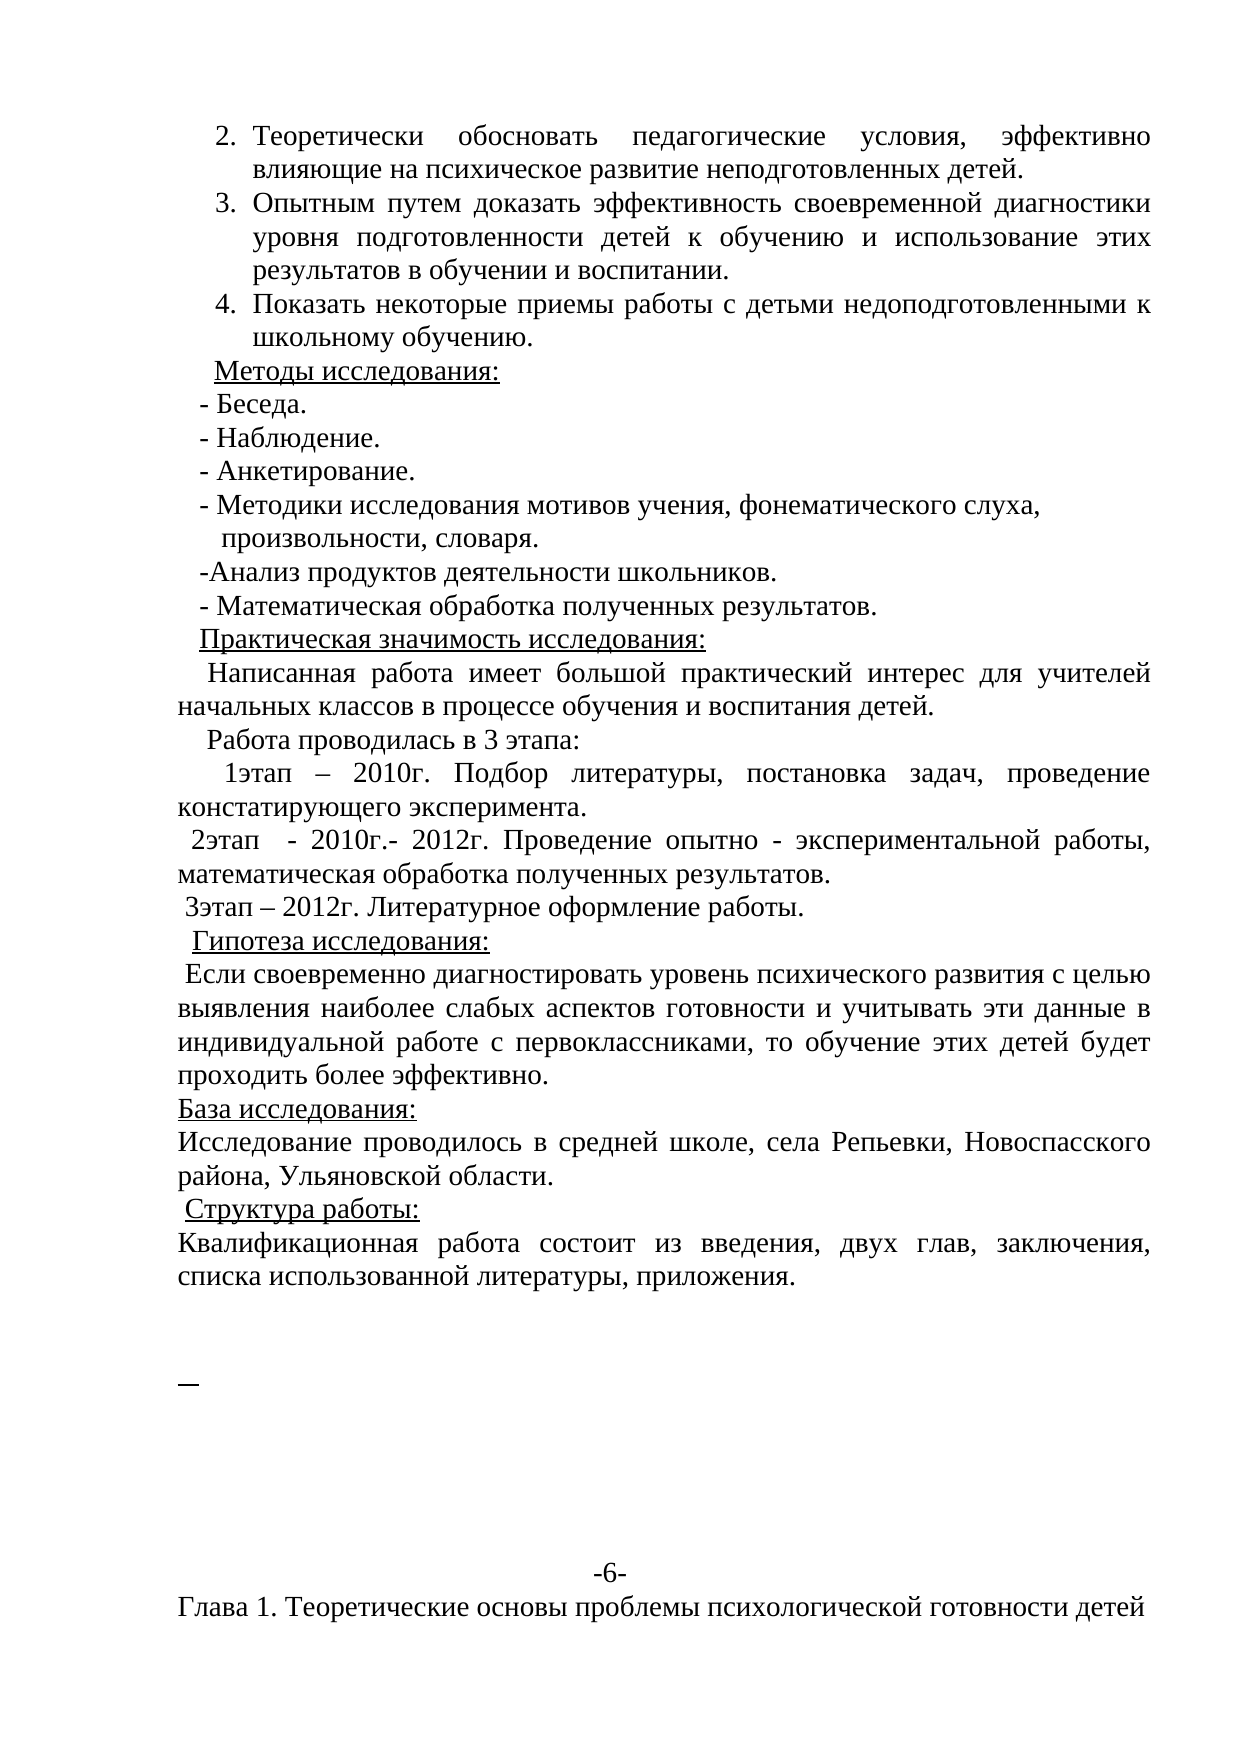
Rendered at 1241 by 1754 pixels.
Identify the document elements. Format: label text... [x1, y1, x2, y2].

text Методы исследования: [177, 353, 1152, 386]
text Если своевременно диагностировать уровень психического развития с целью выявления наиболее слабых аспектов готовности и учитывать эти данные в индивидуальной работе с первоклассниками, то обучение этих детей будет проходить более эффективно. [177, 957, 1152, 1091]
text Практическая значимость исследования: [177, 621, 1152, 655]
text -Анализ продуктов деятельности школьников. [177, 554, 1152, 588]
list Показать некоторые приемы работы с детьми недоподготовленными к школьному обучению. [215, 286, 1152, 353]
text Структура работы: [177, 1191, 1152, 1225]
text Гипотеза исследования: [177, 923, 1152, 957]
text произвольности, словаря. [177, 521, 1152, 554]
text - Анкетирование. [177, 453, 1152, 487]
text Работа проводилась в 3 этапа: [177, 722, 1152, 755]
text 1этап – 2010г. Подбор литературы, постановка задач, проведение констатирующего эксперимента. [177, 755, 1152, 822]
text База исследования: [177, 1091, 1152, 1124]
text - Методики исследования мотивов учения, фонематического слуха, [177, 487, 1152, 521]
text Глава 1. Теоретические основы проблемы психологической готовности детей [177, 1589, 1152, 1623]
list Опытным путем доказать эффективность своевременной диагностики уровня подготовленности детей к обучению и использование этих результатов в обучении и воспитании. [215, 185, 1152, 286]
text Исследование проводилось в средней школе, села Репьевки, Новоспасского района, Ульяновской области. [177, 1124, 1152, 1191]
text -6- [177, 1556, 1152, 1589]
text - Наблюдение. [177, 420, 1152, 453]
text 2этап - 2010г.- 2012г. Проведение опытно - экспериментальной работы, математическая обработка полученных результатов. [177, 822, 1152, 889]
list Теоретически обосновать педагогические условия, эффективно влияющие на психическое развитие неподготовленных детей. [215, 118, 1152, 185]
text - Беседа. [177, 386, 1152, 420]
text 3этап – 2012г. Литературное оформление работы. [177, 889, 1152, 923]
text Написанная работа имеет большой практический интерес для учителей начальных классов в процессе обучения и воспитания детей. [177, 655, 1152, 722]
text - Математическая обработка полученных результатов. [177, 588, 1152, 621]
text Квалификационная работа состоит из введения, двух глав, заключения, списка использованной литературы, приложения. [177, 1225, 1152, 1292]
